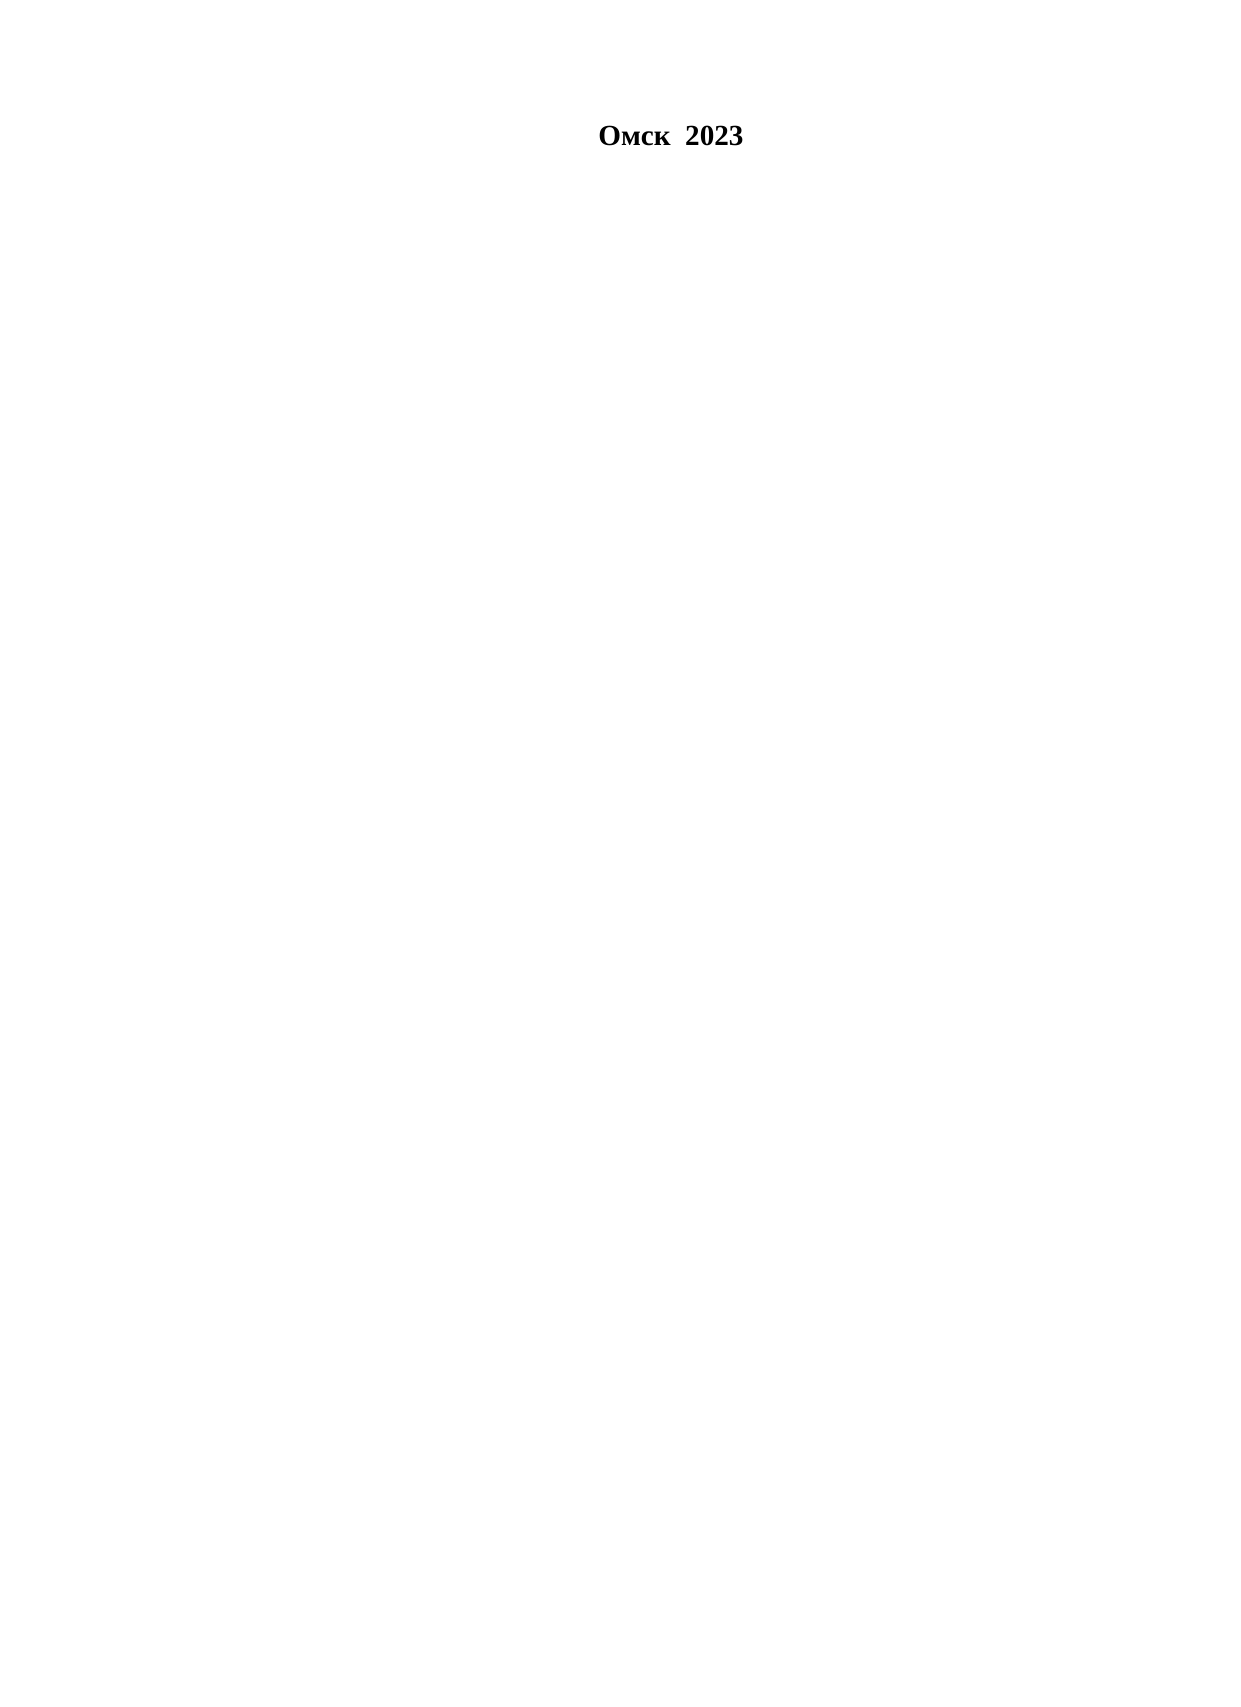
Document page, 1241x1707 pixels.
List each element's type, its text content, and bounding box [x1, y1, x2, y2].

text ​Омск ‌ 2023‌​ [190, 118, 1152, 152]
